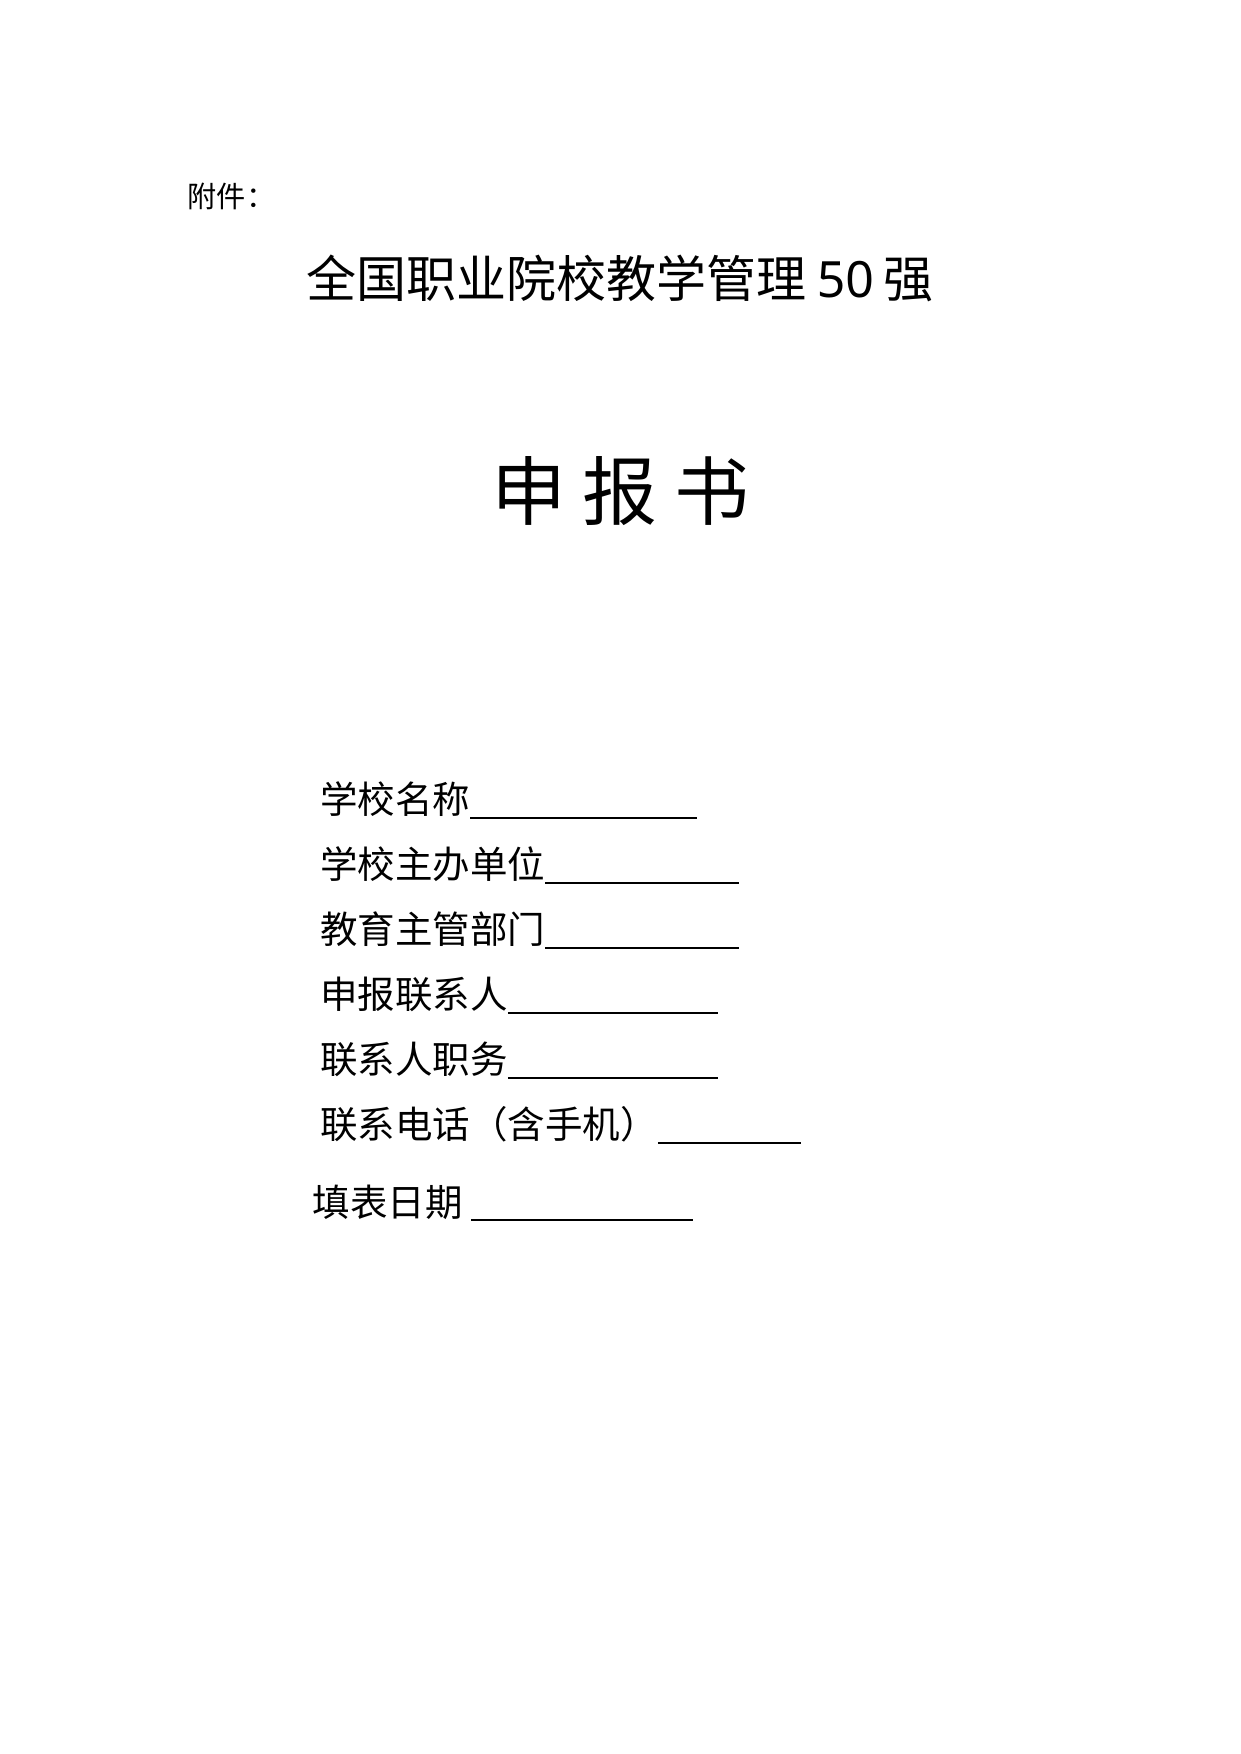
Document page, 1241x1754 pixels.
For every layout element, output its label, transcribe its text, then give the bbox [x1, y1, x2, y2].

text 申报联系人 [187, 960, 1053, 1025]
text 学校主办单位 [187, 830, 1053, 895]
text 教育主管部门 [187, 895, 1053, 960]
text 联系电话（含手机） [187, 1090, 1053, 1155]
text 申 报 书 [187, 422, 1053, 552]
text 学校名称 [187, 765, 1053, 830]
text 填表日期 [275, 1167, 1053, 1232]
text 联系人职务 [187, 1025, 1053, 1090]
text 附件： [187, 162, 1053, 227]
text 全国职业院校教学管理50强 [187, 227, 1053, 324]
